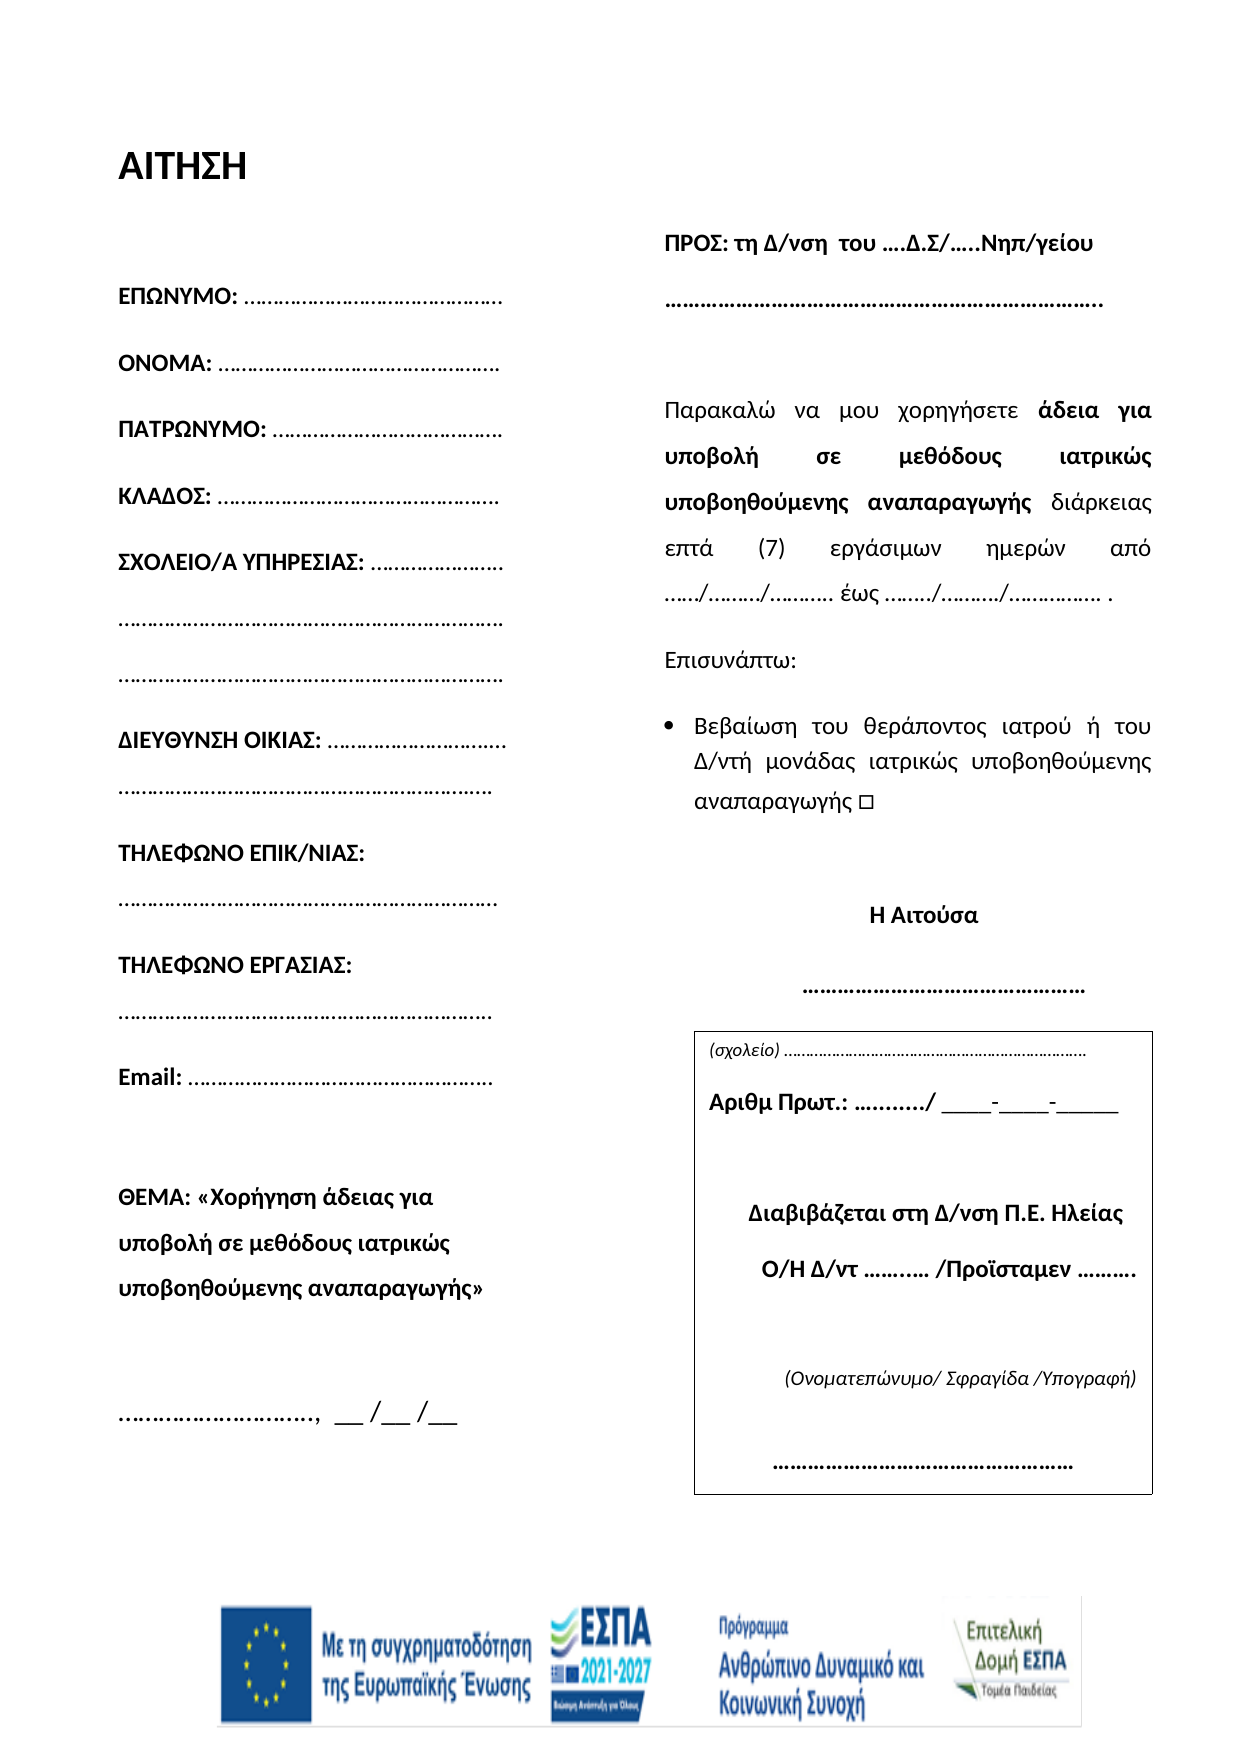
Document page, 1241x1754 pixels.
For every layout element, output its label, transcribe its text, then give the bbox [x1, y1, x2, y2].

text ΠΑΤΡΩΝΥΜΟ: …………………………………. [118, 413, 605, 444]
text ΟΝΟΜΑ: …………………………………………. [118, 347, 605, 377]
text ΣΧΟΛΕΙΟ/Α ΥΠΗΡΕΣΙΑΣ: ………………….. [118, 546, 605, 577]
text …………………………………………………………. [118, 658, 605, 688]
text …………………………………………… [664, 1445, 1181, 1476]
text ΤΗΛΕΦΩΝΟ ΕΠΙΚ/ΝΙΑΣ: ………………………………………………………… [118, 837, 605, 913]
text …………………………………………………………. [118, 602, 605, 633]
text ΠΡΟΣ: τη Δ/νση του ….Δ.Σ/…..Νηπ/γείου [664, 227, 1181, 257]
list ………………………………………… [739, 969, 1181, 999]
text ΕΠΩΝΥΜΟ: ……………………………………… [118, 280, 605, 311]
picture [216, 1596, 1083, 1730]
text ……………………….., __ /__ /__ [118, 1393, 605, 1429]
text ΤΗΛΕΦΩΝΟ ΕΡΓΑΣΙΑΣ: ……………………………………………………….. [118, 949, 605, 1025]
text Επισυνάπτω: [664, 644, 1152, 674]
text ΔΙΕΥΘΥΝΣΗ ΟΙΚΙΑΣ: ……………………….… …………………………………………………….…. [118, 724, 605, 801]
text ΘΕΜΑ: «Χορήγηση άδειας για υποβολή σε μεθόδους ιατρικώς υποβοηθούμενης αναπαραγωγής» [118, 1181, 576, 1303]
list Η Αιτούσα [739, 899, 1181, 929]
text Παρακαλώ να μου χορηγήσετε άδεια για υποβολή σε μεθόδους ιατρικώς υποβοηθούμενης αναπαραγωγής διάρκειας επτά (7) εργάσιμων ημερών από ……/………/……….. έως ……../………./……………. . [664, 394, 1152, 608]
text ……………………………………………………………….. [664, 283, 1181, 313]
list Βεβαίωση του θεράποντος ιατρού ή του Δ/ντή μονάδας ιατρικώς υποβοηθούμενης αναπαραγωγής □ [664, 711, 1152, 817]
text ΚΛΑΔΟΣ: …………………………………………. [118, 480, 605, 510]
text ΑΙΤΗΣΗ [118, 103, 605, 190]
text Email: …………………………………………….. [118, 1061, 605, 1092]
